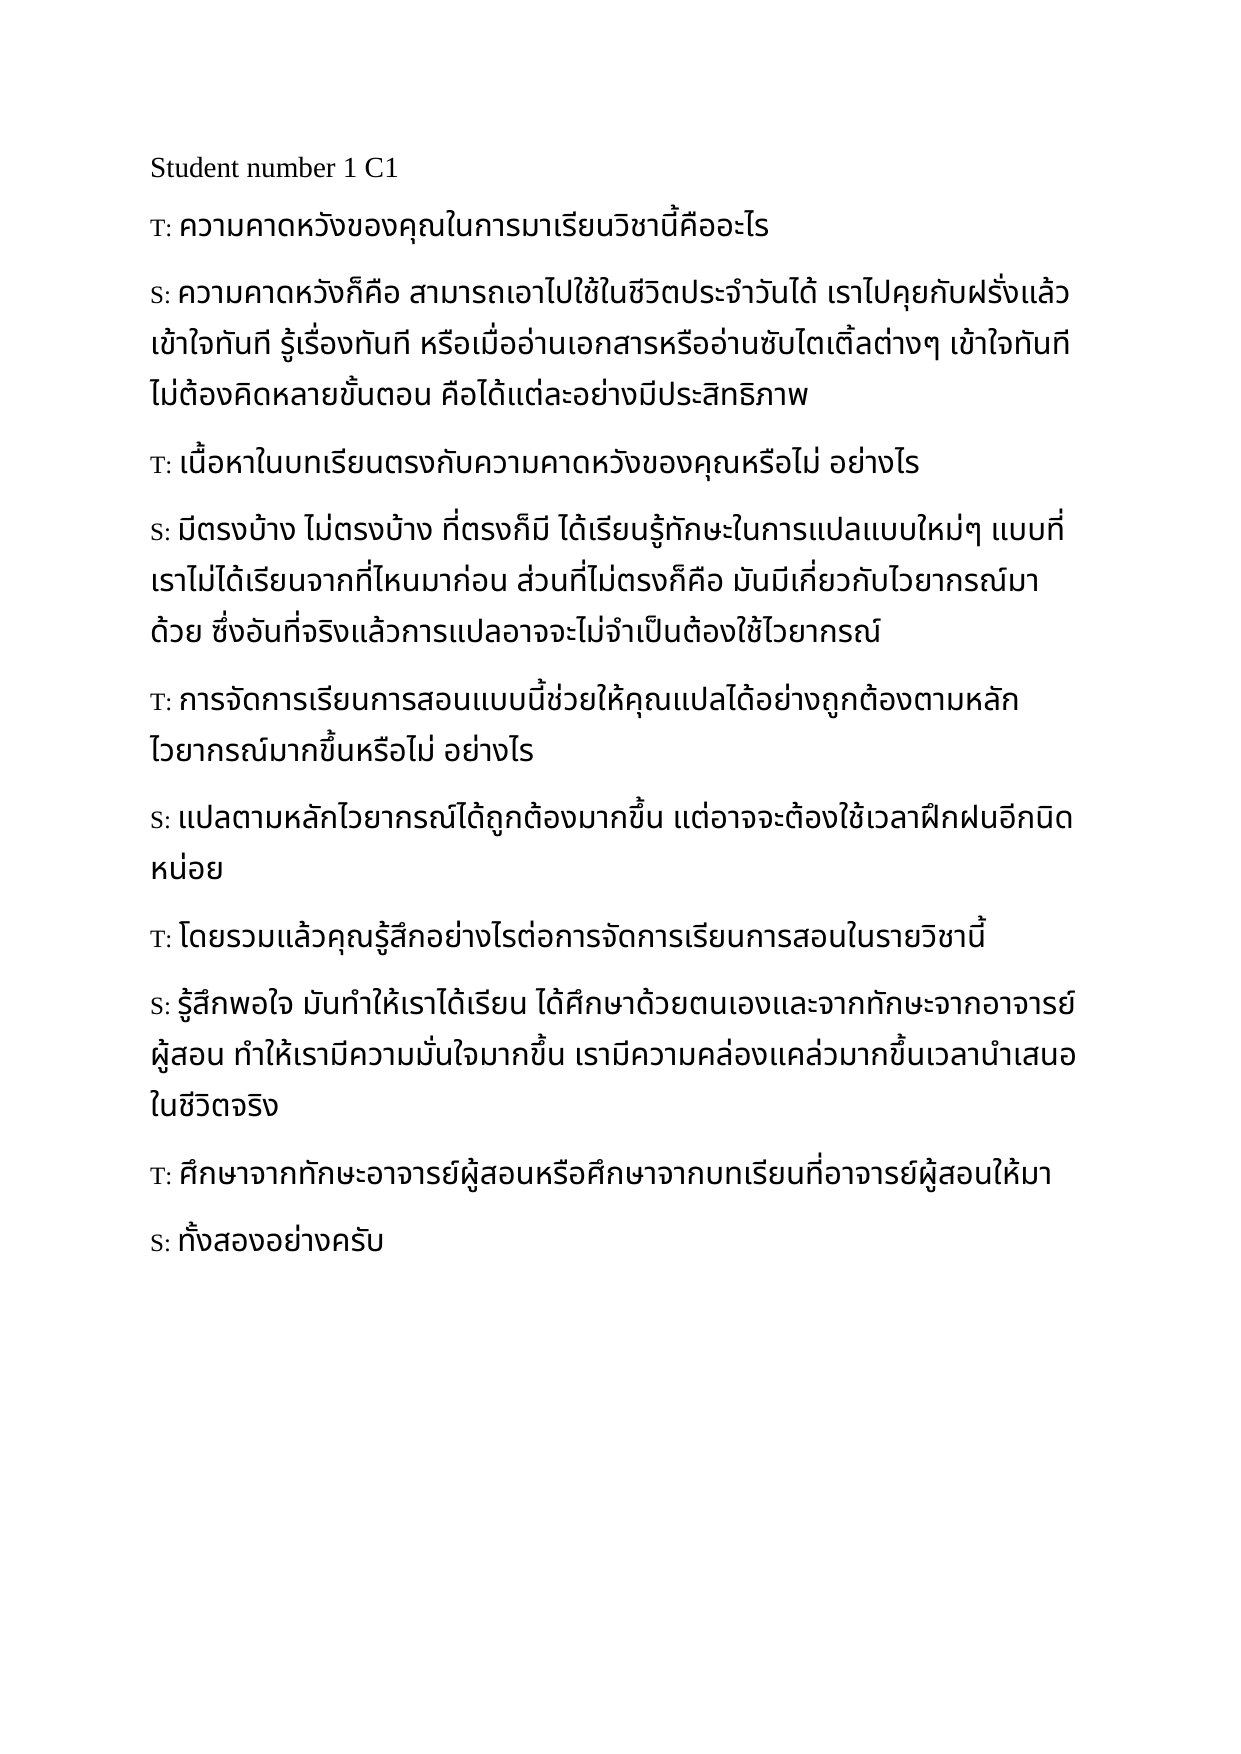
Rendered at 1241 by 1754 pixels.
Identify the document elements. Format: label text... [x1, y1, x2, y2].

text T: ศึกษาจากทักษะอาจารย์ผู้สอนหรือศึกษาจากบทเรียนที่อาจารย์ผู้สอนให้มา [150, 1151, 1090, 1198]
text S: ทั้งสองอย่างครับ [150, 1219, 1090, 1266]
text T: การจัดการเรียนการสอนแบบนี้ช่วยให้คุณแปลได้อย่างถูกต้องตามหลักไวยากรณ์มากขึ้นหรือไม่ อย่างไร [150, 677, 1090, 775]
text T: เนื้อหาในบทเรียนตรงกับความคาดหวังของคุณหรือไม่ อย่างไร [150, 440, 1090, 487]
text S: แปลตามหลักไวยากรณ์ได้ถูกต้องมากขึ้น แต่อาจจะต้องใช้เวลาฝึกฝนอีกนิดหน่อย [150, 796, 1090, 894]
text S: มีตรงบ้าง ไม่ตรงบ้าง ที่ตรงก็มี ได้เรียนรู้ทักษะในการแปลแบบใหม่ๆ แบบที่เราไม่ได้เรียนจากที่ไหนมาก่อน ส่วนที่ไม่ตรงก็คือ มันมีเกี่ยวกับไวยากรณ์มาด้วย ซึ่งอันที่จริงแล้วการแปลอาจจะไม่จำเป็นต้องใช้ไวยากรณ์ [150, 507, 1090, 657]
text T: ความคาดหวังของคุณในการมาเรียนวิชานี้คืออะไร [150, 203, 1090, 250]
text T: โดยรวมแล้วคุณรู้สึกอย่างไรต่อการจัดการเรียนการสอนในรายวิชานี้ [150, 914, 1090, 961]
text S: ความคาดหวังก็คือ สามารถเอาไปใช้ในชีวิตประจำวันได้ เราไปคุยกับฝรั่งแล้วเข้าใจทันที รู้เรื่องทันที หรือเมื่ออ่านเอกสารหรืออ่านซับไตเติ้ลต่างๆ เข้าใจทันที ไม่ต้องคิดหลายขั้นตอน คือได้แต่ละอย่างมีประสิทธิภาพ [150, 270, 1090, 419]
text S: รู้สึกพอใจ มันทำให้เราได้เรียน ได้ศึกษาด้วยตนเองและจากทักษะจากอาจารย์ผู้สอน ทำให้เรามีความมั่นใจมากขึ้น เรามีความคล่องแคล่วมากขึ้นเวลานำเสนอในชีวิตจริง [150, 982, 1090, 1131]
text Student number 1 C1 [150, 150, 1090, 183]
